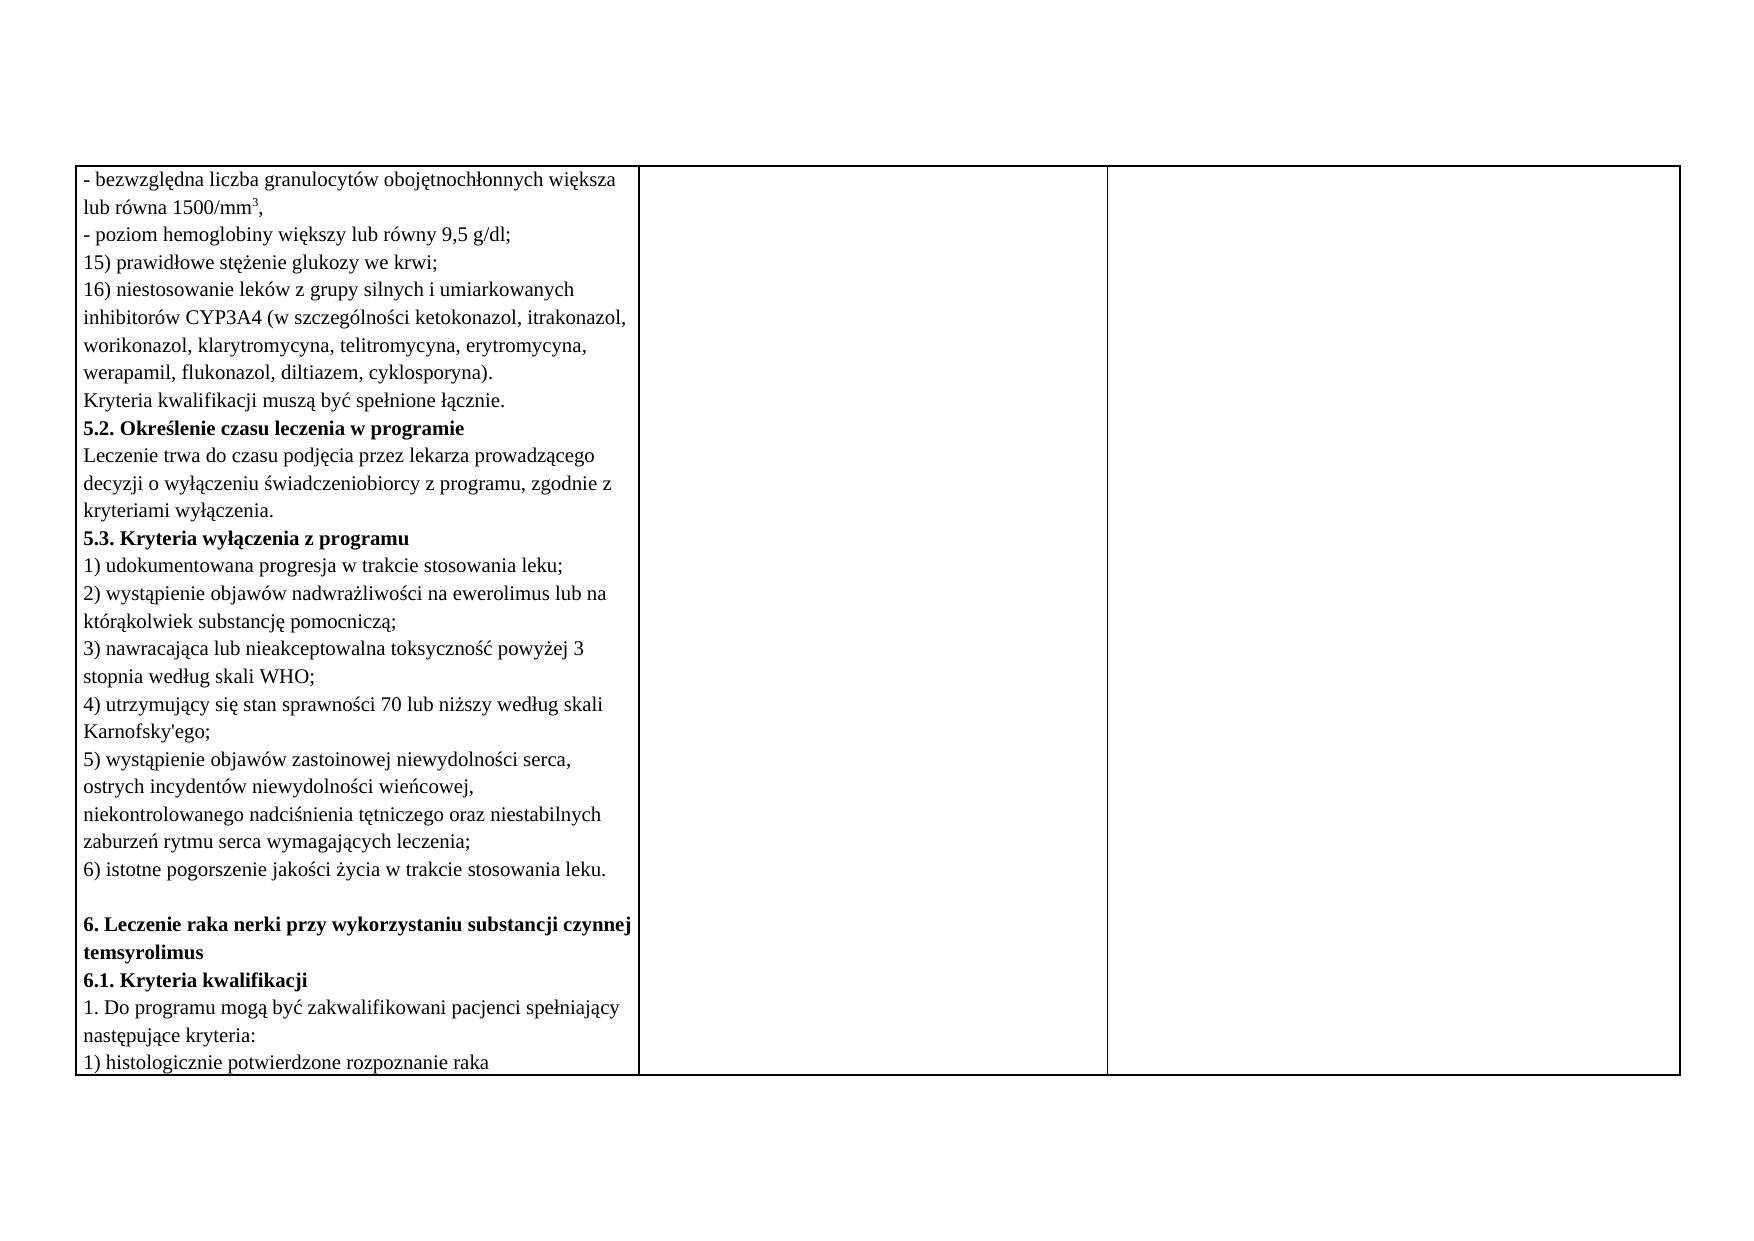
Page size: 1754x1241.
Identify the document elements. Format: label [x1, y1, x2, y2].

table_cell [1108, 167, 1679, 1074]
table_cell [640, 167, 1107, 1074]
table_cell [77, 167, 638, 1074]
